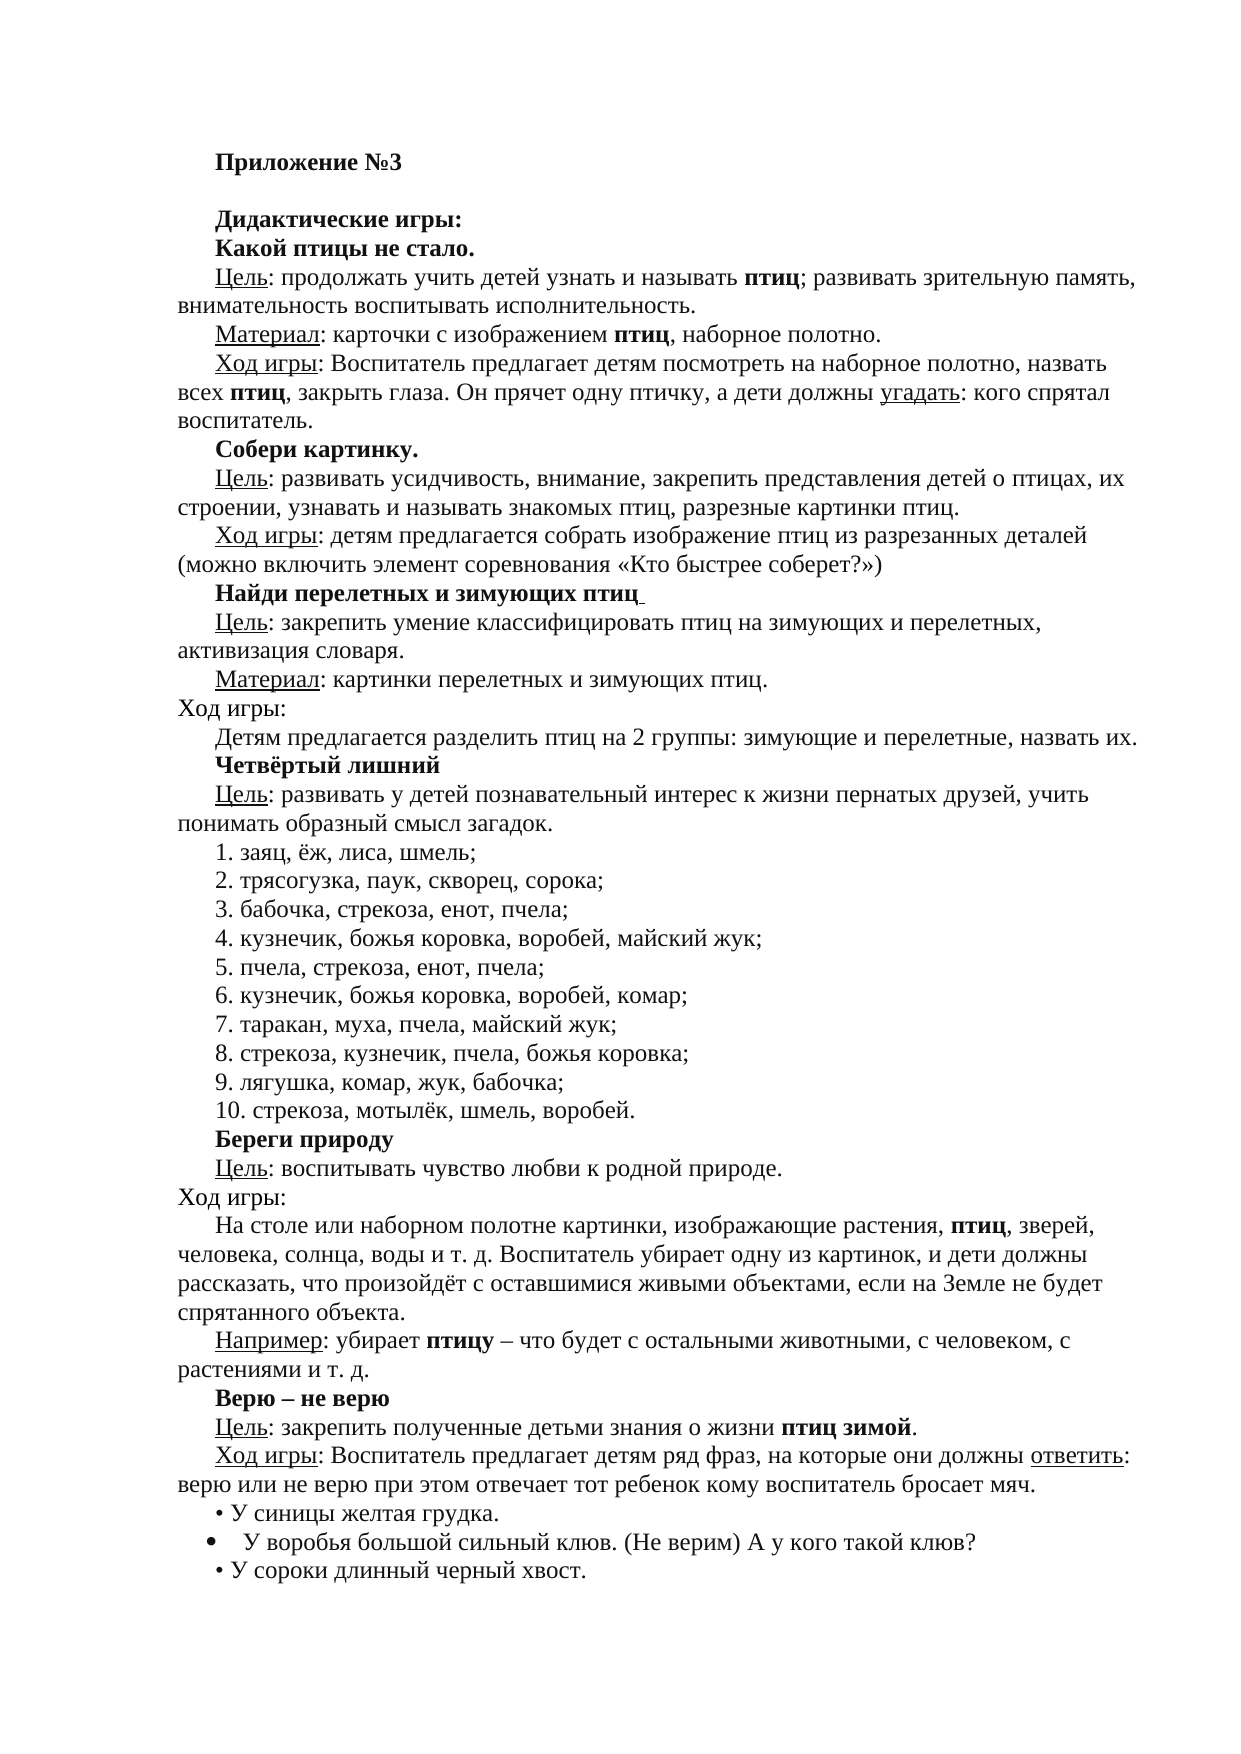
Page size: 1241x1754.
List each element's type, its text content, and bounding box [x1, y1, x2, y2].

list У воробья большой сильный клюв. (Не верим) А у кого такой клюв? [207, 1527, 1152, 1556]
text Собери картинку. [177, 434, 1152, 463]
text Цель: развивать у детей познавательный интерес к жизни пернатых друзей, учить понимать образный смысл загадок. [177, 779, 1152, 837]
text Найди перелетных и зимующих птиц [177, 578, 1152, 607]
text Береги природу [177, 1124, 1152, 1153]
text Цель: продолжать учить детей узнать и называть птиц; развивать зрительную память, внимательность воспитывать исполнительность. [177, 262, 1152, 319]
text Цель: воспитывать чувство любви к родной природе. [177, 1153, 1152, 1182]
text • У сороки длинный черный хвост. [177, 1556, 1152, 1584]
text Например: убирает птицу – что будет с остальными животными, с человеком, с растениями и т. д. [177, 1326, 1152, 1383]
text Детям предлагается разделить птиц на 2 группы: зимующие и перелетные, назвать их. [177, 722, 1152, 751]
text 2. трясогузка, паук, скворец, сорока; [177, 866, 1152, 894]
text Дидактические игры: [177, 204, 1152, 233]
text Ход игры: [177, 1182, 1152, 1211]
text 4. кузнечик, божья коровка, воробей, майский жук; [177, 923, 1152, 952]
text 1. заяц, ёж, лиса, шмель; [177, 837, 1152, 866]
text • У синицы желтая грудка. [177, 1498, 1152, 1527]
text Ход игры: [177, 693, 1152, 722]
text Четвёртый лишний [177, 751, 1152, 779]
text Какой птицы не стало. [177, 233, 1152, 262]
text Материал: картинки перелетных и зимующих птиц. [177, 664, 1152, 693]
text Материал: карточки с изображением птиц, наборное полотно. [177, 319, 1152, 348]
text Цель: закрепить умение классифицировать птиц на зимующих и перелетных, активизация словаря. [177, 607, 1152, 664]
text Ход игры: Воспитатель предлагает детям посмотреть на наборное полотно, назвать всех птиц, закрыть глаза. Он прячет одну птичку, а дети должны угадать: кого спрятал воспитатель. [177, 348, 1152, 434]
text Цель: закрепить полученные детьми знания о жизни птиц зимой. [177, 1412, 1152, 1441]
text 3. бабочка, стрекоза, енот, пчела; [177, 894, 1152, 923]
text 6. кузнечик, божья коровка, воробей, комар; [177, 981, 1152, 1009]
text Приложение №3 [177, 147, 1152, 176]
text Верю – не верю [177, 1383, 1152, 1412]
text Цель: развивать усидчивость, внимание, закрепить представления детей о птицах, их строении, узнавать и называть знакомых птиц, разрезные картинки птиц. [177, 463, 1152, 521]
text 10. стрекоза, мотылёк, шмель, воробей. [177, 1096, 1152, 1124]
text 9. лягушка, комар, жук, бабочка; [177, 1067, 1152, 1096]
text 7. таракан, муха, пчела, майский жук; [177, 1009, 1152, 1038]
text 5. пчела, стрекоза, енот, пчела; [177, 952, 1152, 981]
text Ход игры: детям предлагается собрать изображение птиц из разрезанных деталей (можно включить элемент соревнования «Кто быстрее соберет?») [177, 521, 1152, 578]
text Ход игры: Воспитатель предлагает детям ряд фраз, на которые они должны ответить: верю или не верю при этом отвечает тот ребенок кому воспитатель бросает мяч. [177, 1441, 1152, 1498]
text 8. стрекоза, кузнечик, пчела, божья коровка; [177, 1038, 1152, 1067]
text На столе или наборном полотне картинки, изображающие растения, птиц, зверей, человека, солнца, воды и т. д. Воспитатель убирает одну из картинок, и дети должны рассказать, что произойдёт с оставшимися живыми объектами, если на Земле не будет спрятанного объекта. [177, 1211, 1152, 1326]
